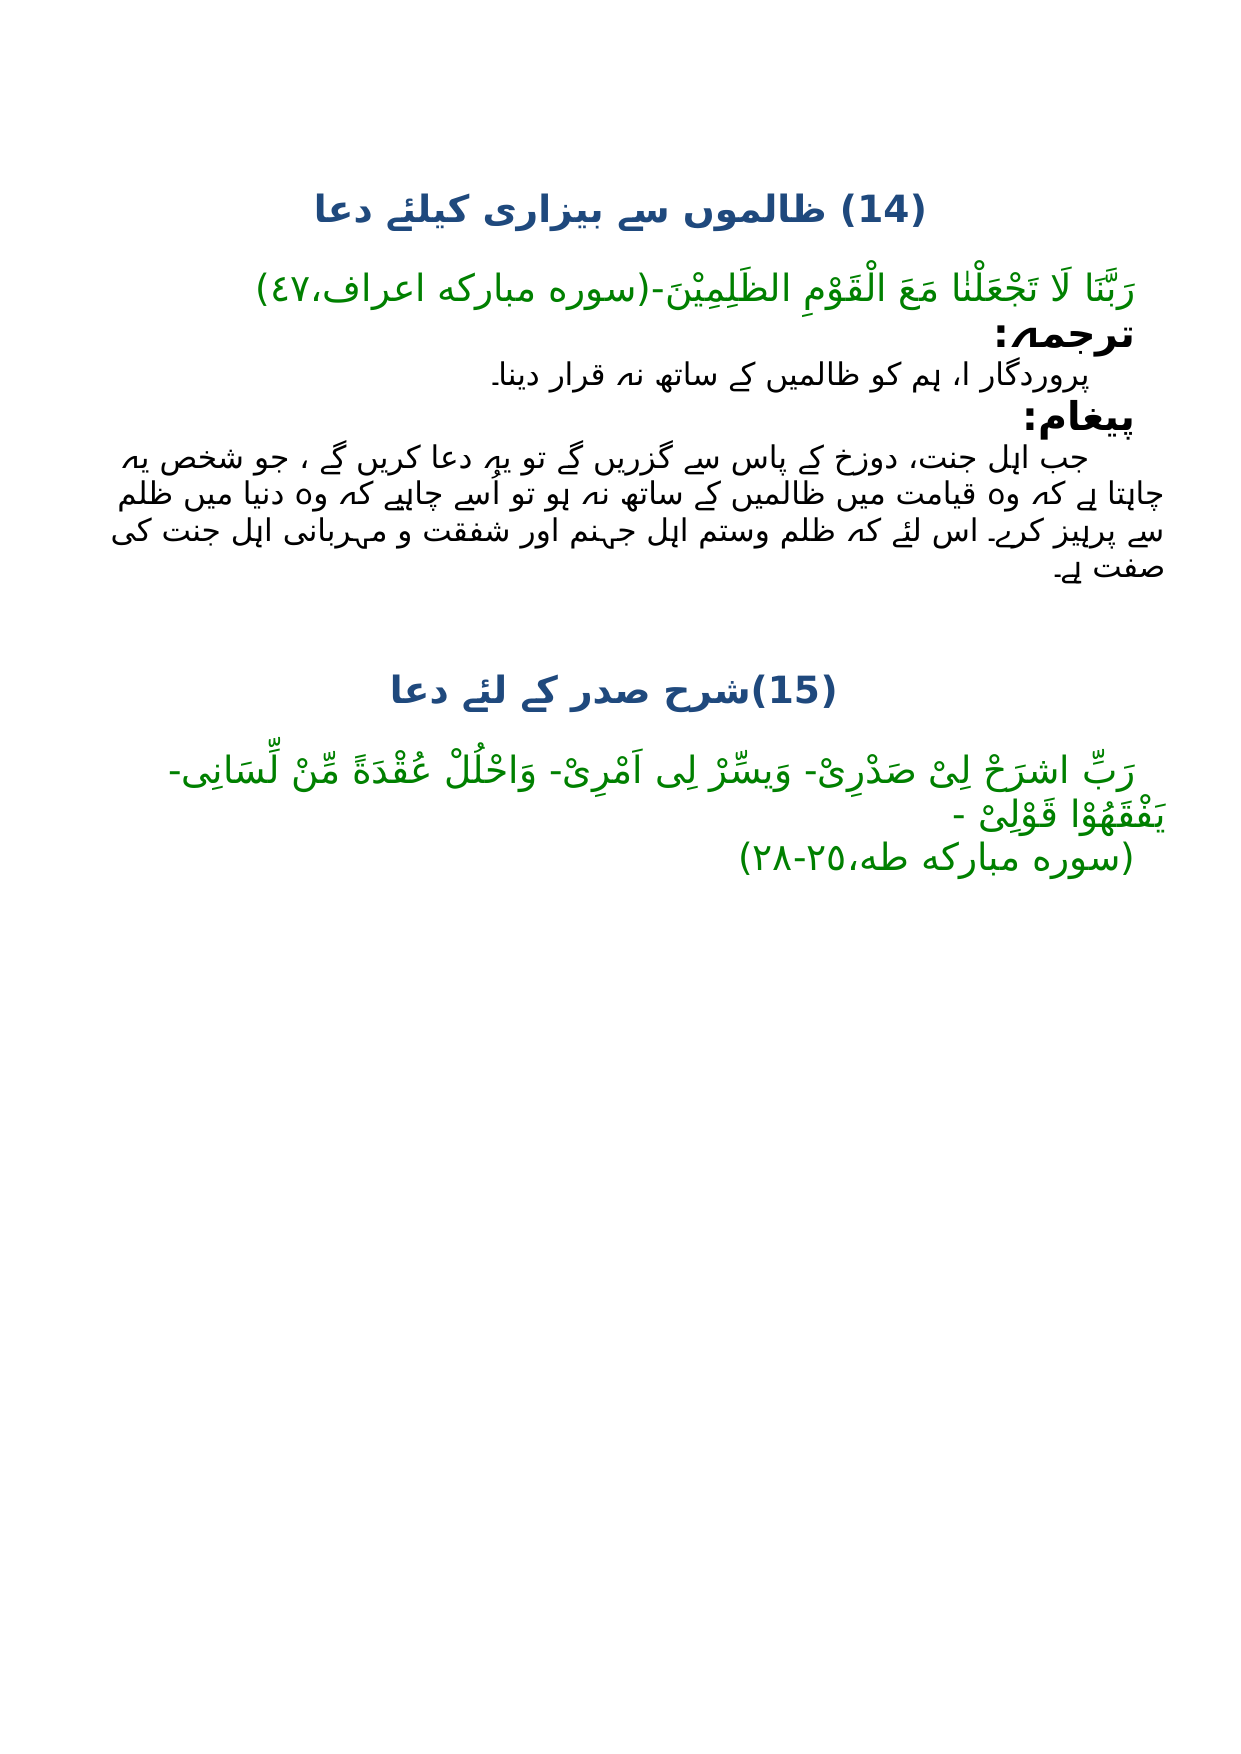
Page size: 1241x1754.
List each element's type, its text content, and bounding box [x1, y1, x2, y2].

text رَبِّ اشرَحْ لِیْ صَدْرِیْ- وَیسِّرْ لِی اَمْرِیْ- وَاحْلُلْ عُقْدَةً مِّنْ لِّسَانِی- یَفْقَهُوْا قَوْلِیْ - [75, 748, 1165, 836]
text پیغام: [75, 393, 1165, 439]
text (سوره مبارکه طه،٢٥-٢٨) [75, 836, 1165, 879]
subtitle (14) ظالموں سے بیزاری کیلئے دعا [75, 187, 1165, 231]
text ترجمہ: [75, 311, 1165, 357]
text پروردگار ا، ہم کو ظالمیں کے ساتھ نہ قرار دینا۔ [75, 357, 1165, 393]
text رَبَّنَا لَا تَجْعَلْنٰا مَعَ الْقَوْمِ الظَلِمِیْنَ-(سوره مبارکه اعراف،٤٧) [75, 267, 1165, 311]
text جب اہل جنت، دوزخ کے پاس سے گزریں گے تو یہ دعا کریں گے ، جو شخص یہ چاہتا ہے کہ وہ قیامت میں ظالمیں کے ساتھ نہ ہو تو اُسے چاہیے کہ وہ دنیا میں ظلم سے پرہیز کرے۔ اس لئے کہ ظلم وستم اہل جہنم اور شفقت و مہربانی اہل جنت کی صفت ہے۔ [75, 439, 1165, 584]
subtitle (15)شرح صدر کے لئے دعا [75, 669, 1165, 713]
